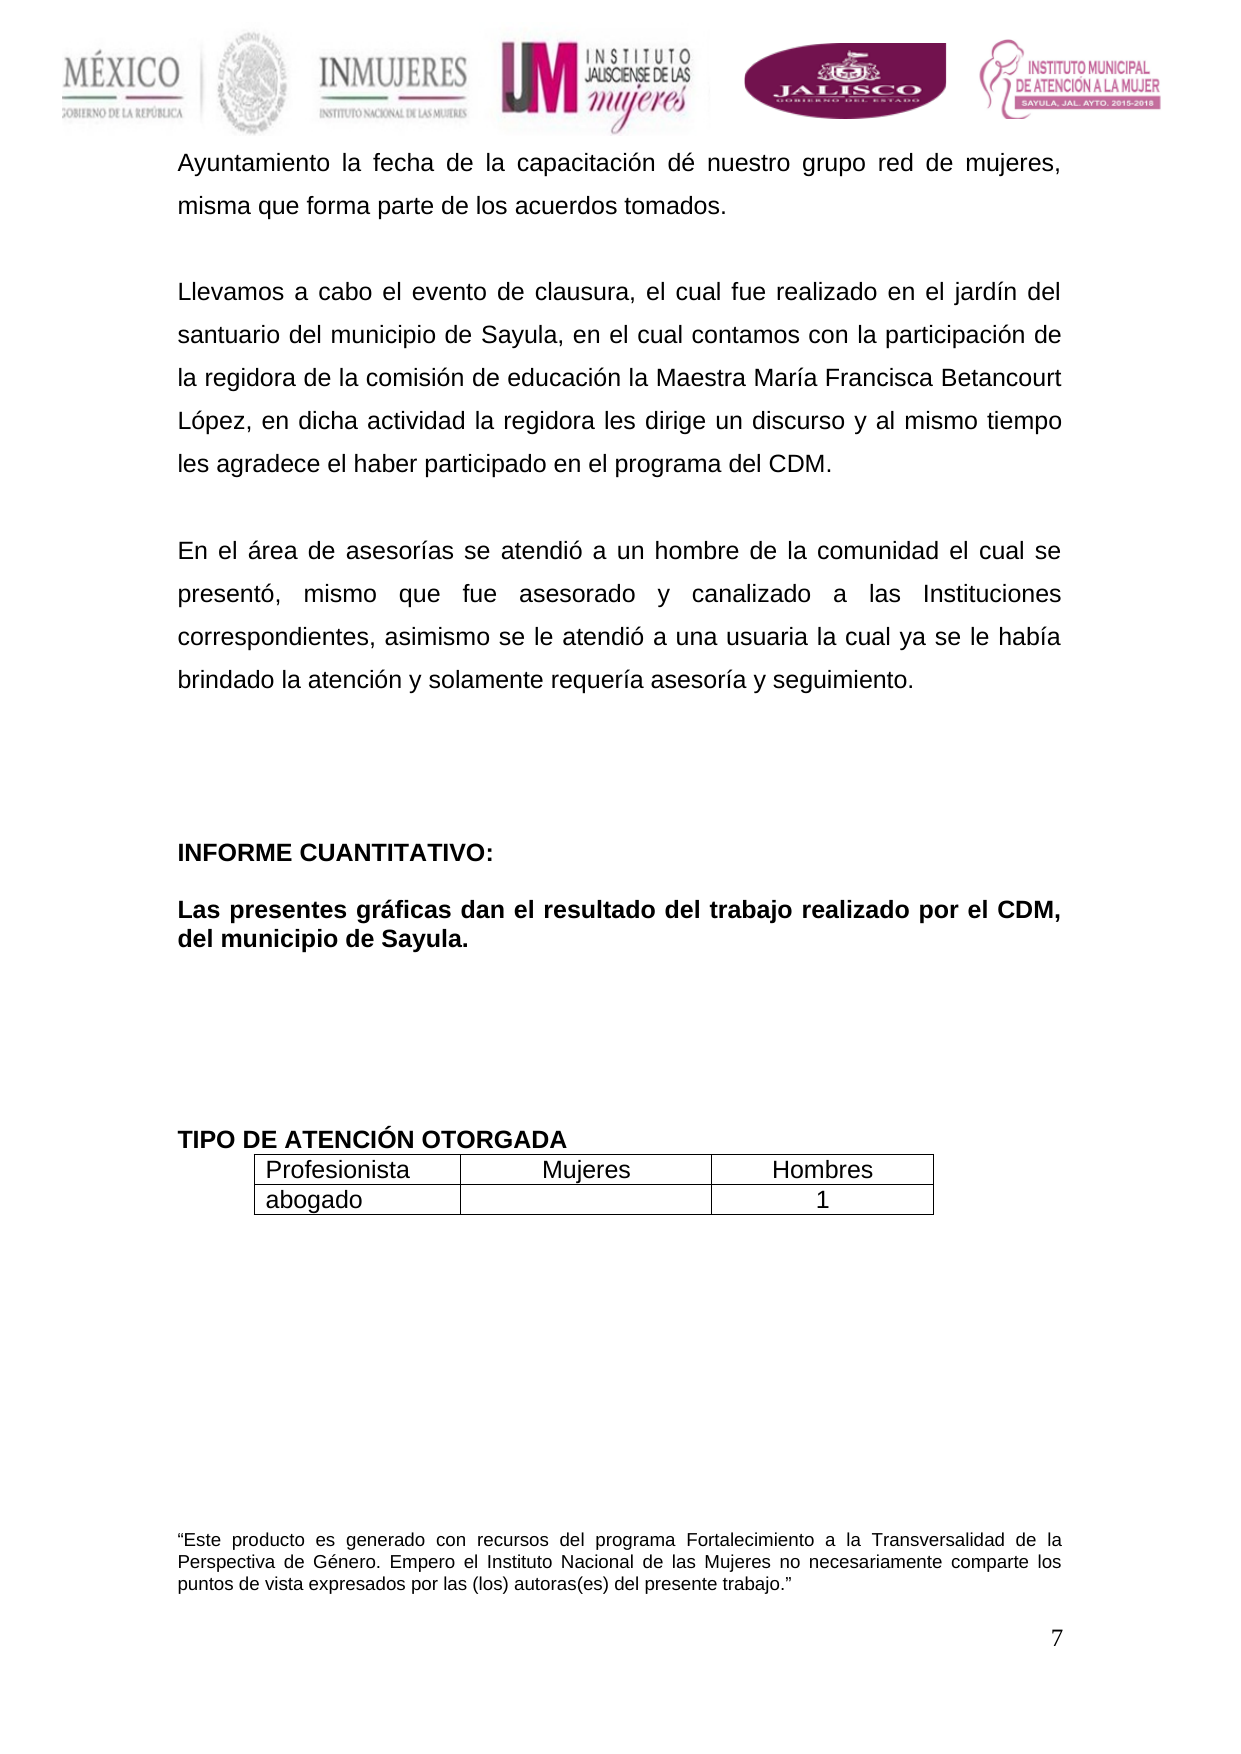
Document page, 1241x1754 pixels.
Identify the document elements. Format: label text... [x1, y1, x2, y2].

table_cell 1 [712, 1185, 933, 1213]
text Las presentes gráficas dan el resultado del trabajo realizado por el CDM, del municipio de Sayula. [177, 895, 1063, 953]
table_cell [461, 1185, 711, 1213]
text INFORME CUANTITATIVO: [177, 838, 1063, 866]
picture [60, 22, 710, 135]
table_header Hombres [712, 1155, 933, 1184]
text Llevamos a cabo el evento de clausura, el cual fue realizado en el jardín del santuario del municipio de Sayula, en el cual contamos con la participación de la regidora de la comisión de educación la Maestra María Francisca Betancourt López, en dicha actividad la regidora les dirige un discurso y al mismo tiempo les agradece el haber participado en el programa del CDM. [177, 277, 1063, 478]
picture [744, 43, 947, 119]
table_header Mujeres [461, 1155, 711, 1184]
table_cell abogado [255, 1185, 460, 1213]
text TIPO DE ATENCIÓN OTORGADA [177, 1125, 1063, 1154]
picture [974, 39, 1162, 118]
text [177, 148, 1063, 219]
table_header Profesionista [255, 1155, 460, 1184]
text En el área de asesorías se atendió a un hombre de la comunidad el cual se presentó, mismo que fue asesorado y canalizado a las Instituciones correspondientes, asimismo se le atendió a una usuaria la cual ya se le había brindado la atención y solamente requería asesoría y seguimiento. [177, 536, 1063, 694]
